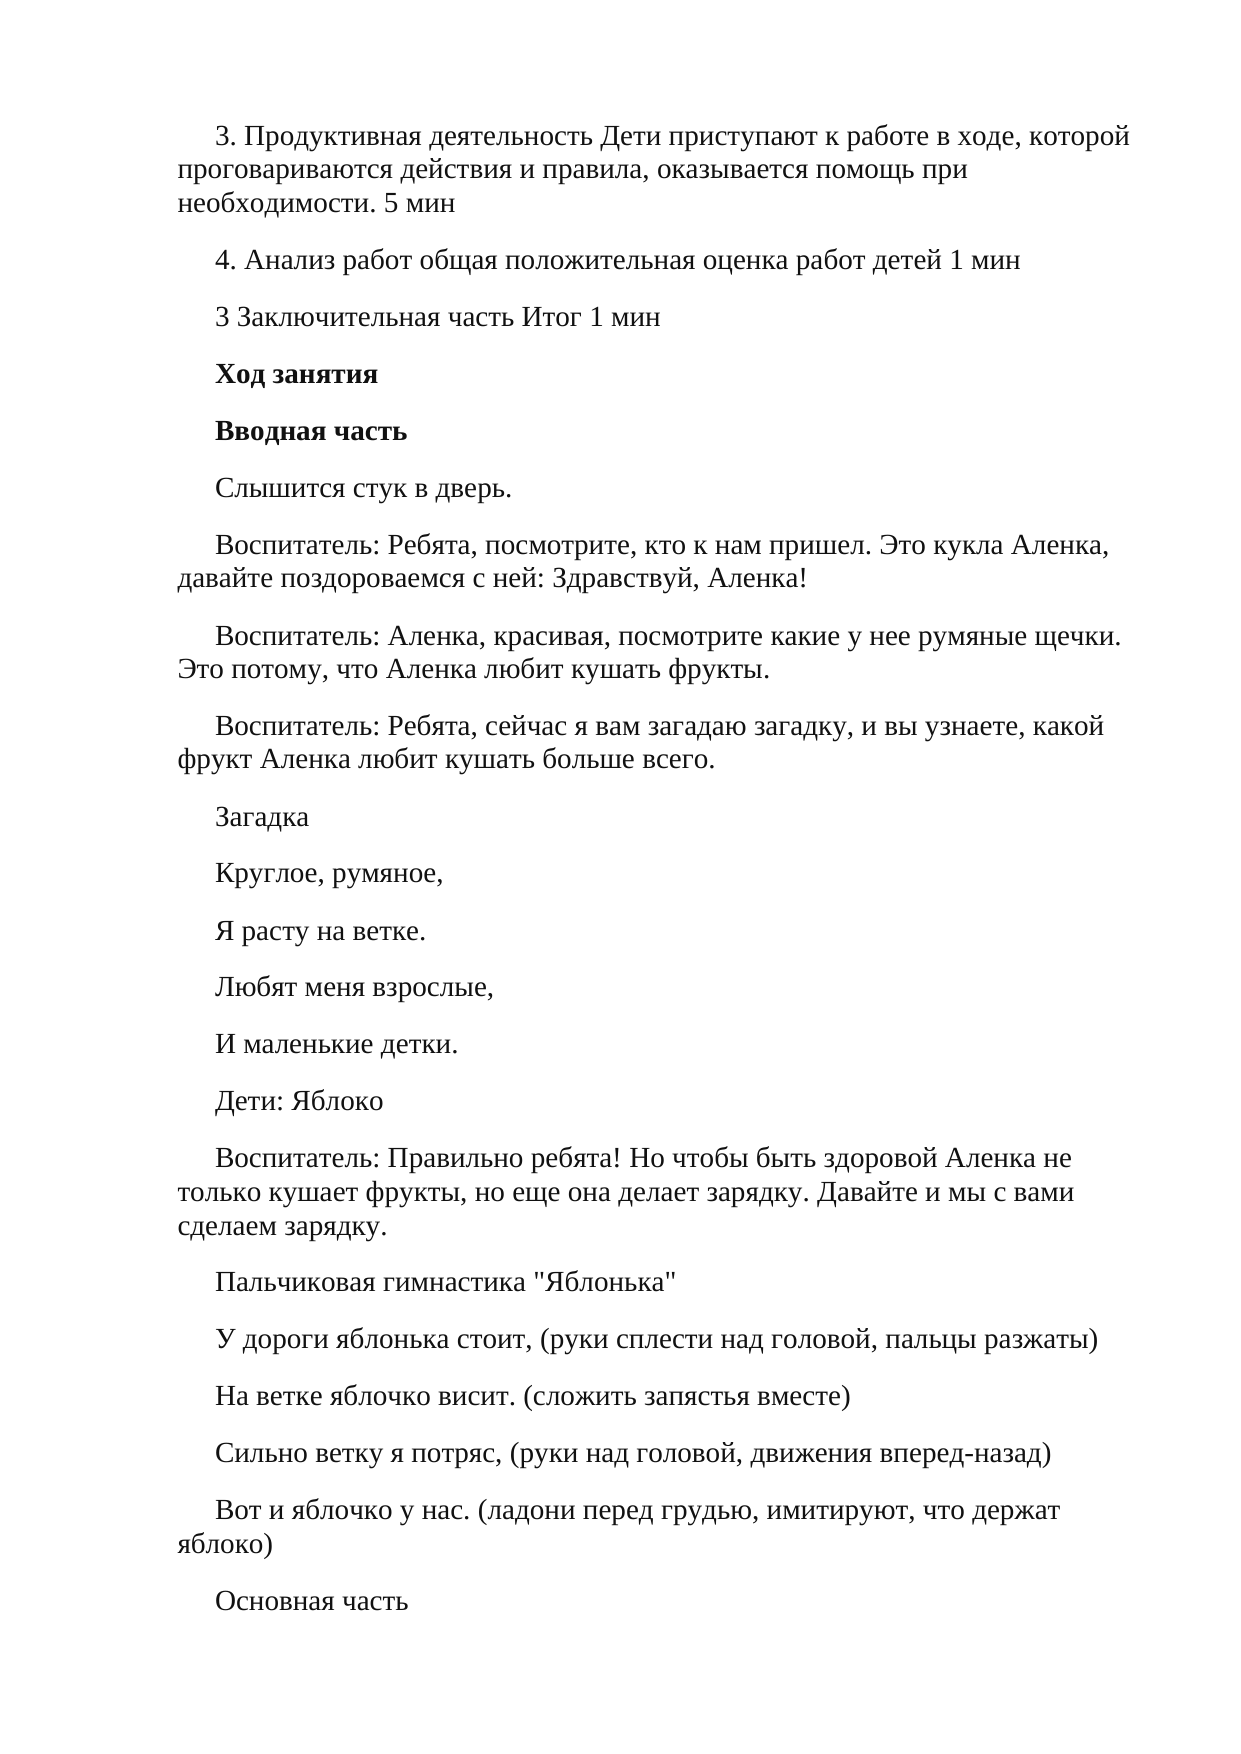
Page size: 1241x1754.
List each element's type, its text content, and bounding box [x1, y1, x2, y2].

text Ход занятия [177, 356, 1152, 390]
text У дороги яблонька стоит, (руки сплести над головой, пальцы разжаты) [177, 1322, 1152, 1355]
text Сильно ветку я потряс, (руки над головой, движения вперед-назад) [177, 1436, 1152, 1469]
text Загадка [177, 799, 1152, 832]
text На ветке яблочко висит. (сложить запястья вместе) [177, 1378, 1152, 1412]
text Вот и яблочко у нас. (ладони перед грудью, имитируют, что держат яблоко) [177, 1492, 1152, 1559]
text Слышится стук в дверь. [177, 470, 1152, 504]
text Воспитатель: Правильно ребята! Но чтобы быть здоровой Аленка не только кушает фрукты, но еще она делает зарядку. Давайте и мы с вами сделаем зарядку. [177, 1141, 1152, 1241]
text 4. Анализ работ общая положительная оценка работ детей 1 мин [177, 242, 1152, 276]
text Вводная часть [177, 413, 1152, 447]
text И маленькие детки. [177, 1027, 1152, 1060]
text Я расту на ветке. [177, 913, 1152, 946]
text Воспитатель: Ребята, сейчас я вам загадаю загадку, и вы узнаете, какой фрукт Аленка любит кушать больше всего. [177, 708, 1152, 775]
text Круглое, румяное, [177, 856, 1152, 889]
text Пальчиковая гимнастика "Яблонька" [177, 1264, 1152, 1298]
text 3 Заключительная часть Итог 1 мин [177, 299, 1152, 333]
text 3. Продуктивная деятельность Дети приступают к работе в ходе, которой проговариваются действия и правила, оказывается помощь при необходимости. 5 мин [177, 118, 1152, 219]
text Основная часть [177, 1583, 1152, 1617]
text Воспитатель: Аленка, красивая, посмотрите какие у нее румяные щечки. Это потому, что Аленка любит кушать фрукты. [177, 618, 1152, 685]
text Любят меня взрослые, [177, 969, 1152, 1003]
text Воспитатель: Ребята, посмотрите, кто к нам пришел. Это кукла Аленка, давайте поздороваемся с ней: Здравствуй, Аленка! [177, 527, 1152, 594]
text Дети: Яблоко [177, 1083, 1152, 1117]
